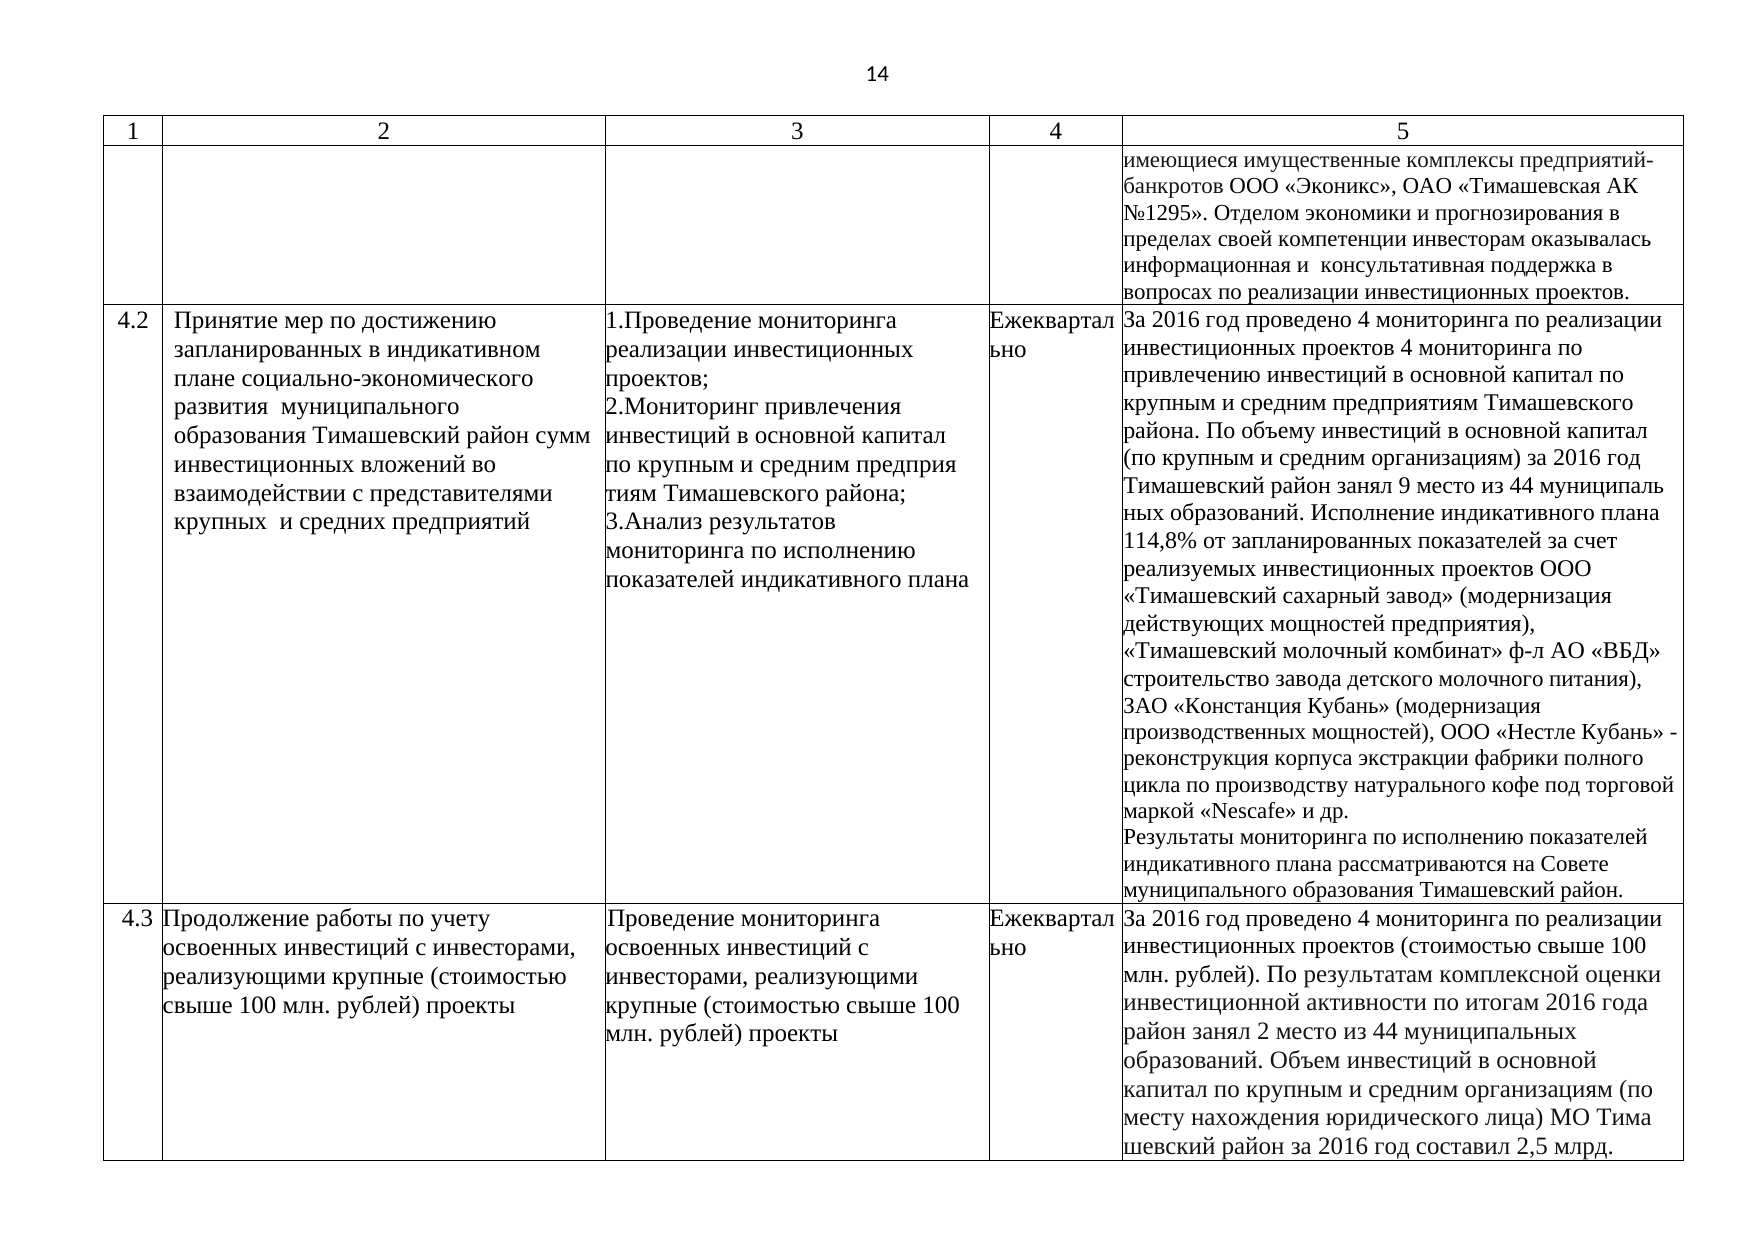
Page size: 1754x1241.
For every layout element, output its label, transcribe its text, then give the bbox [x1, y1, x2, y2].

table_cell За 2016 год проведено 4 мониторинга по реализации инвестиционных проектов 4 мониторинга по привлечению инвестиций в основной капитал по крупным и средним предприятиям Тимашевского района. По объему инвестиций в основной капитал (по крупным и средним организациям) за 2016 год Тимашевский район занял 9 место из 44 муниципаль ных образований. Исполнение индикативного плана 114,8% от запланированных показателей за счет реализуемых инвестиционных проектов ООО «Тимашевский сахарный завод» (модернизация действующих мощностей предприятия), «Тимашевский молочный комбинат» ф-л АО «ВБД» строительство завода детского молочного питания), ЗАО «Констанция Кубань» (модернизация производственных мощностей), ООО «Нестле Кубань» - реконструкция корпуса экстракции фабрики полного цикла по производству натурального кофе под торговой маркой «Nescafe» и др. Результаты мониторинга по исполнению показателей индикативного плана рассматриваются на Совете муниципального образования Тимашевский район. [1123, 305, 1683, 902]
table_cell 1 [104, 116, 162, 145]
table_cell 1.Проведение мониторинга реализации инвестиционных проектов; 2.Мониторинг привлечения инвестиций в основной капитал по крупным и средним предприя тиям Тимашевского района; 3.Анализ результатов мониторинга по исполнению показателей индикативного плана [606, 305, 989, 902]
table_cell [104, 146, 162, 304]
table_cell За 2016 год проведено 4 мониторинга по реализации инвестиционных проектов (стоимостью свыше 100 млн. рублей). По результатам комплексной оценки инвестиционной активности по итогам 2016 года район занял 2 место из 44 муниципальных образований. Объем инвестиций в основной капитал по крупным и средним организациям (по месту нахождения юридического лица) МО Тима шевский район за 2016 год составил 2,5 млрд. [1123, 904, 1683, 1160]
table_cell Продолжение работы по учету освоенных инвестиций с инвесторами, реализующими крупные (стоимостью свыше 100 млн. рублей) проекты [163, 904, 605, 1160]
table_cell 3 [606, 116, 989, 145]
table_cell Ежеквартально [990, 904, 1122, 1160]
table_cell Принятие мер по достижению запланированных в индикативном плане социально-экономического развития муниципального образования Тимашевский район сумм инвестиционных вложений во взаимодействии с представителями крупных и средних предприятий [163, 305, 605, 902]
table_cell 4.2 [104, 305, 162, 902]
table_cell Ежеквартально [990, 305, 1122, 902]
table_cell Проведение мониторинга освоенных инвестиций с инвесторами, реализующими крупные (стоимостью свыше 100 млн. рублей) проекты [606, 904, 989, 1160]
table_cell 2 [163, 116, 605, 145]
table_cell [606, 146, 989, 304]
table_cell [163, 146, 605, 304]
table_cell 4.3 [104, 904, 162, 1160]
table_cell имеющиеся имущественные комплексы предприятий-банкротов ООО «Эконикс», ОАО «Тимашевская АК №1295». Отделом экономики и прогнозирования в пределах своей компетенции инвесторам оказывалась информационная и консультативная поддержка в вопросах по реализации инвестиционных проектов. [1123, 146, 1683, 304]
table_cell 5 [1123, 116, 1683, 145]
table_cell 4 [990, 116, 1122, 145]
table_cell [990, 146, 1122, 304]
